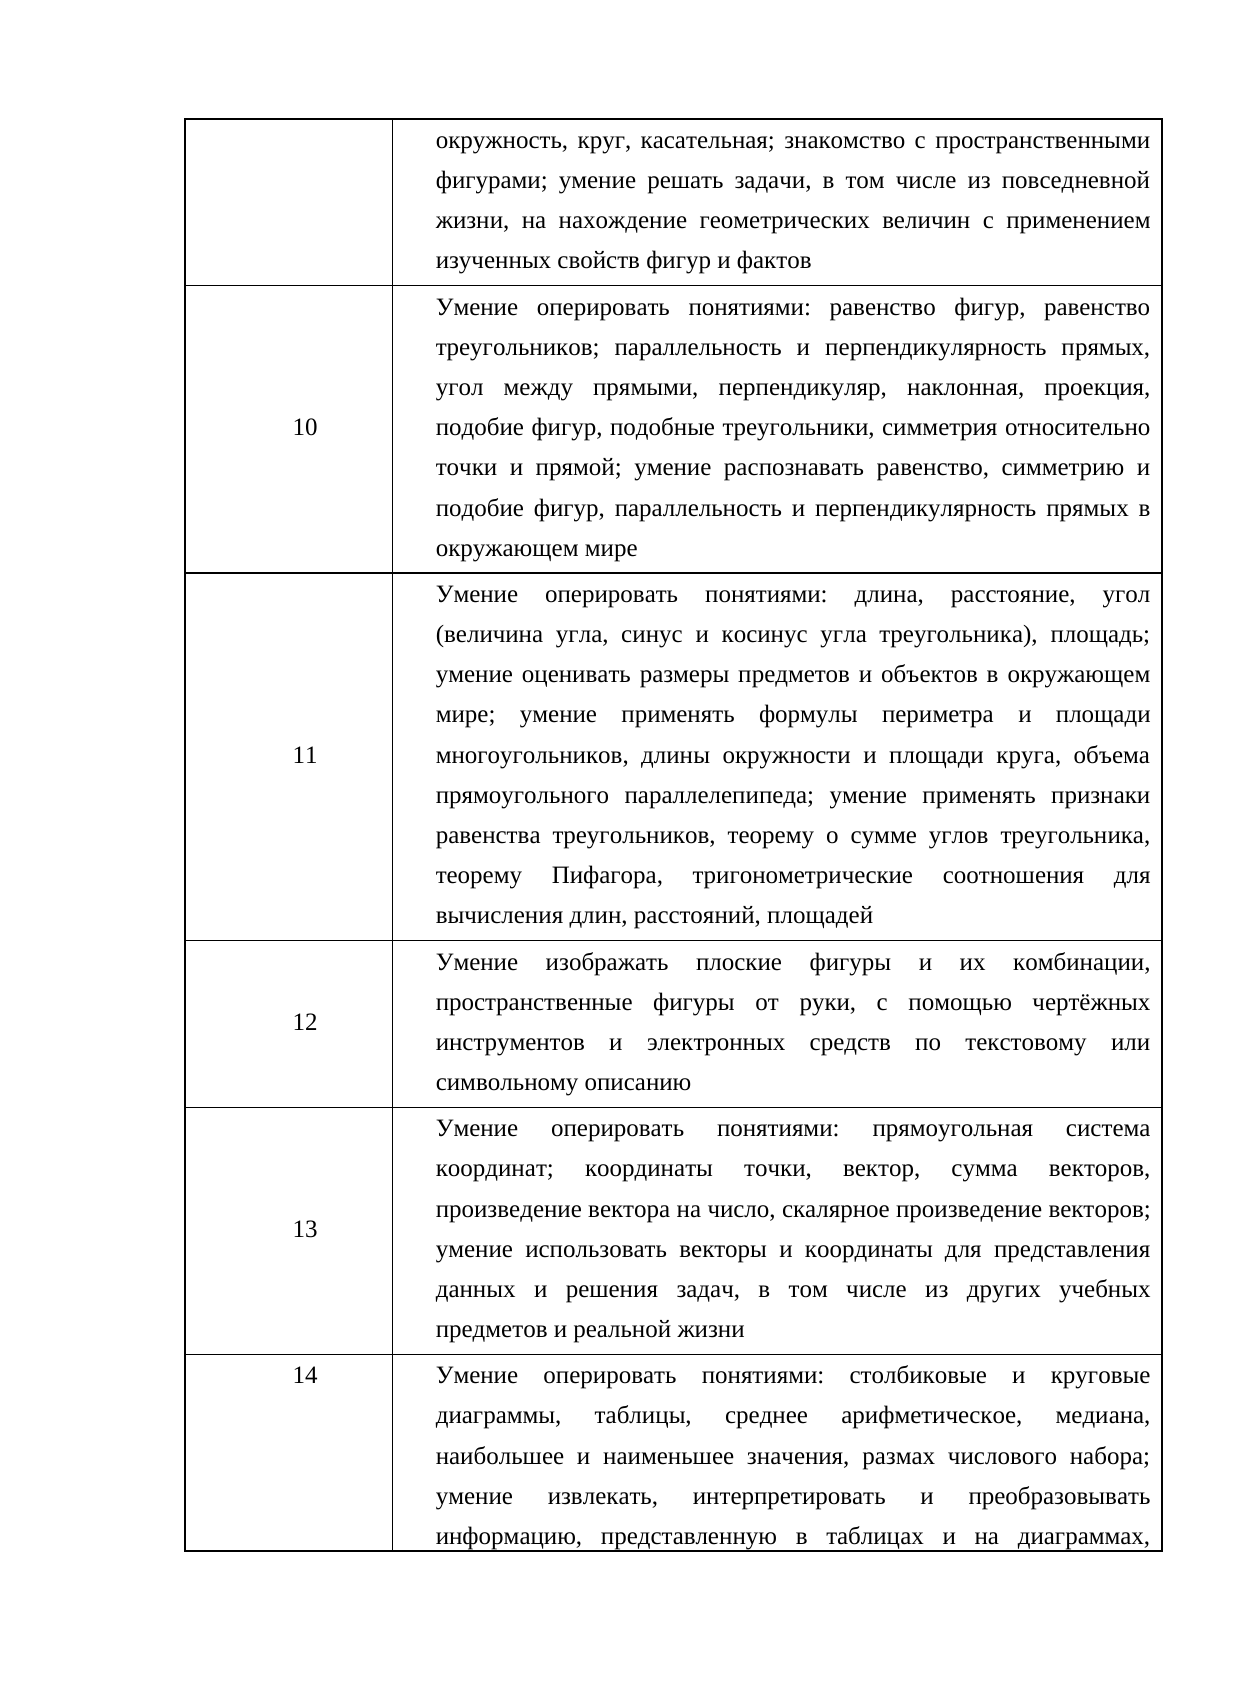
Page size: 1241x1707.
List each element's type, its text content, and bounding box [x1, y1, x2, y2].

table_cell 14 [186, 1355, 392, 1550]
table_cell 9 [186, 120, 392, 285]
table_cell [393, 120, 1161, 285]
table_cell Умение оперировать понятиями: длина, расстояние, угол (величина угла, синус и косинус угла треугольника), площадь; умение оценивать размеры предметов и объектов в окружающем мире; умение применять формулы периметра и площади многоугольников, длины окружности и площади круга, объема прямоугольного параллелепипеда; умение применять признаки равенства треугольников, теорему о сумме углов треугольника, теорему Пифагора, тригонометрические соотношения для вычисления длин, расстояний, площадей [393, 574, 1161, 940]
table_cell Умение изображать плоские фигуры и их комбинации, пространственные фигуры от руки, с помощью чертёжных инструментов и электронных средств по текстовому или символьному описанию [393, 941, 1161, 1106]
table_cell 13 [186, 1108, 392, 1353]
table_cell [393, 1355, 1161, 1550]
table_cell Умение оперировать понятиями: равенство фигур, равенство треугольников; параллельность и перпендикулярность прямых, угол между прямыми, перпендикуляр, наклонная, проекция, подобие фигур, подобные треугольники, симметрия относительно точки и прямой; умение распознавать равенство, симметрию и подобие фигур, параллельность и перпендикулярность прямых в окружающем мире [393, 286, 1161, 572]
table_cell Умение оперировать понятиями: прямоугольная система координат; координаты точки, вектор, сумма векторов, произведение вектора на число, скалярное произведение векторов; умение использовать векторы и координаты для представления данных и решения задач, в том числе из других учебных предметов и реальной жизни [393, 1108, 1161, 1353]
table_cell 10 [186, 286, 392, 572]
table_cell 12 [186, 941, 392, 1106]
table_cell 11 [186, 574, 392, 940]
